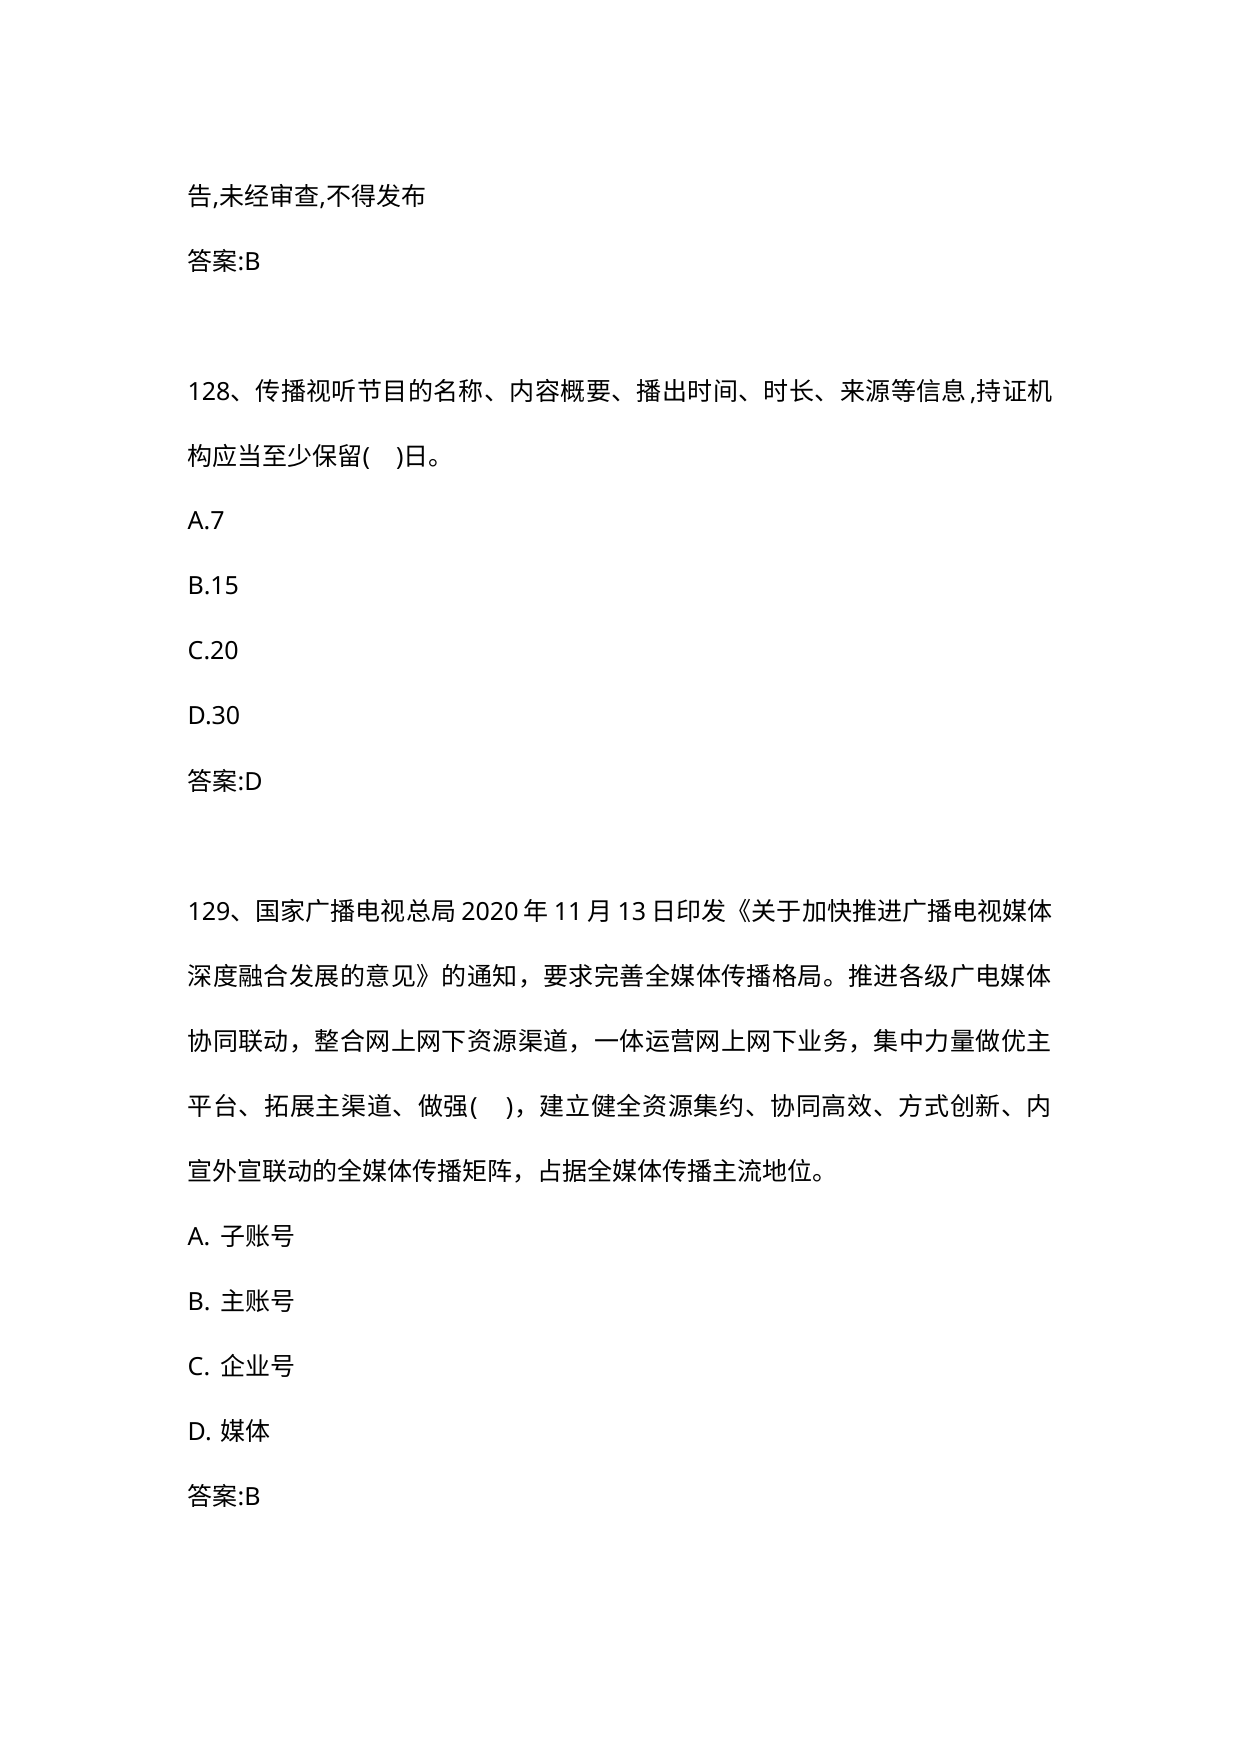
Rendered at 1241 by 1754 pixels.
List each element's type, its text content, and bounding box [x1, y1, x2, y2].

list 答案:D [187, 747, 1053, 812]
list 答案:B [187, 227, 1053, 292]
list 企业号 [187, 1332, 1053, 1397]
list 子账号 [187, 1202, 1053, 1267]
list 答案:B [187, 1462, 1053, 1527]
list A.7 [187, 487, 1053, 552]
list D.30 [187, 682, 1053, 747]
list 传播视听节目的名称、内容概要、播出时间、时长、来源等信息,持证机构应当至少保留( )日。 [187, 357, 1053, 487]
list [187, 162, 1053, 227]
list 主账号 [187, 1267, 1053, 1332]
list 媒体 [187, 1397, 1053, 1462]
list C.20 [187, 617, 1053, 682]
list 国家广播电视总局2020年11月13日印发《关于加快推进广播电视媒体深度融合发展的意见》的通知，要求完善全媒体传播格局。推进各级广电媒体协同联动，整合网上网下资源渠道，一体运营网上网下业务，集中力量做优主平台、拓展主渠道、做强( )，建立健全资源集约、协同高效、方式创新、内宣外宣联动的全媒体传播矩阵，占据全媒体传播主流地位。 [187, 877, 1053, 1202]
list B.15 [187, 552, 1053, 617]
